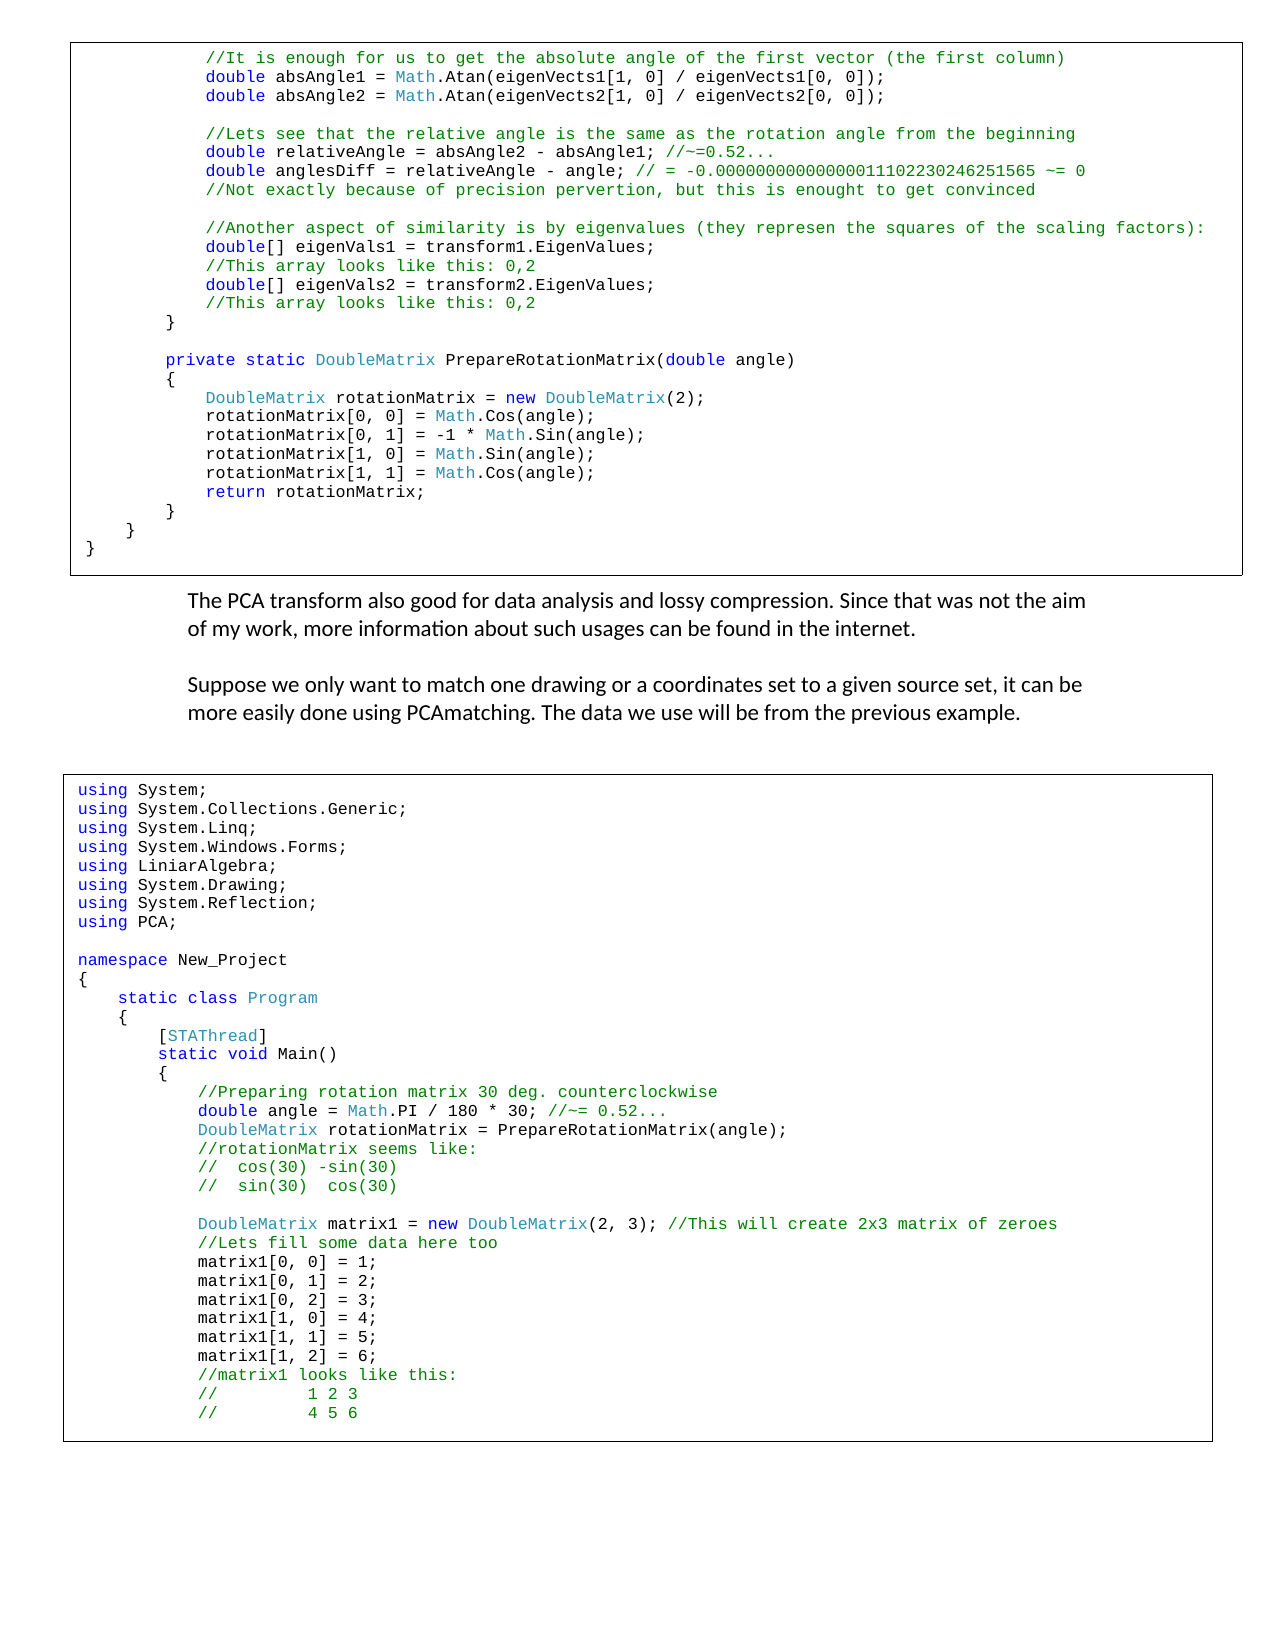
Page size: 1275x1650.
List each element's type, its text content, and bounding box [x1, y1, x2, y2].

text Suppose we only want to match one drawing or a coordinates set to a given source set, it can be more easily done using PCAmatching. The data we use will be from the previous example. [187, 670, 1087, 726]
text The PCA transform also good for data analysis and lossy compression. Since that was not the aim of my work, more information about such usages can be found in the internet. [187, 586, 1087, 642]
